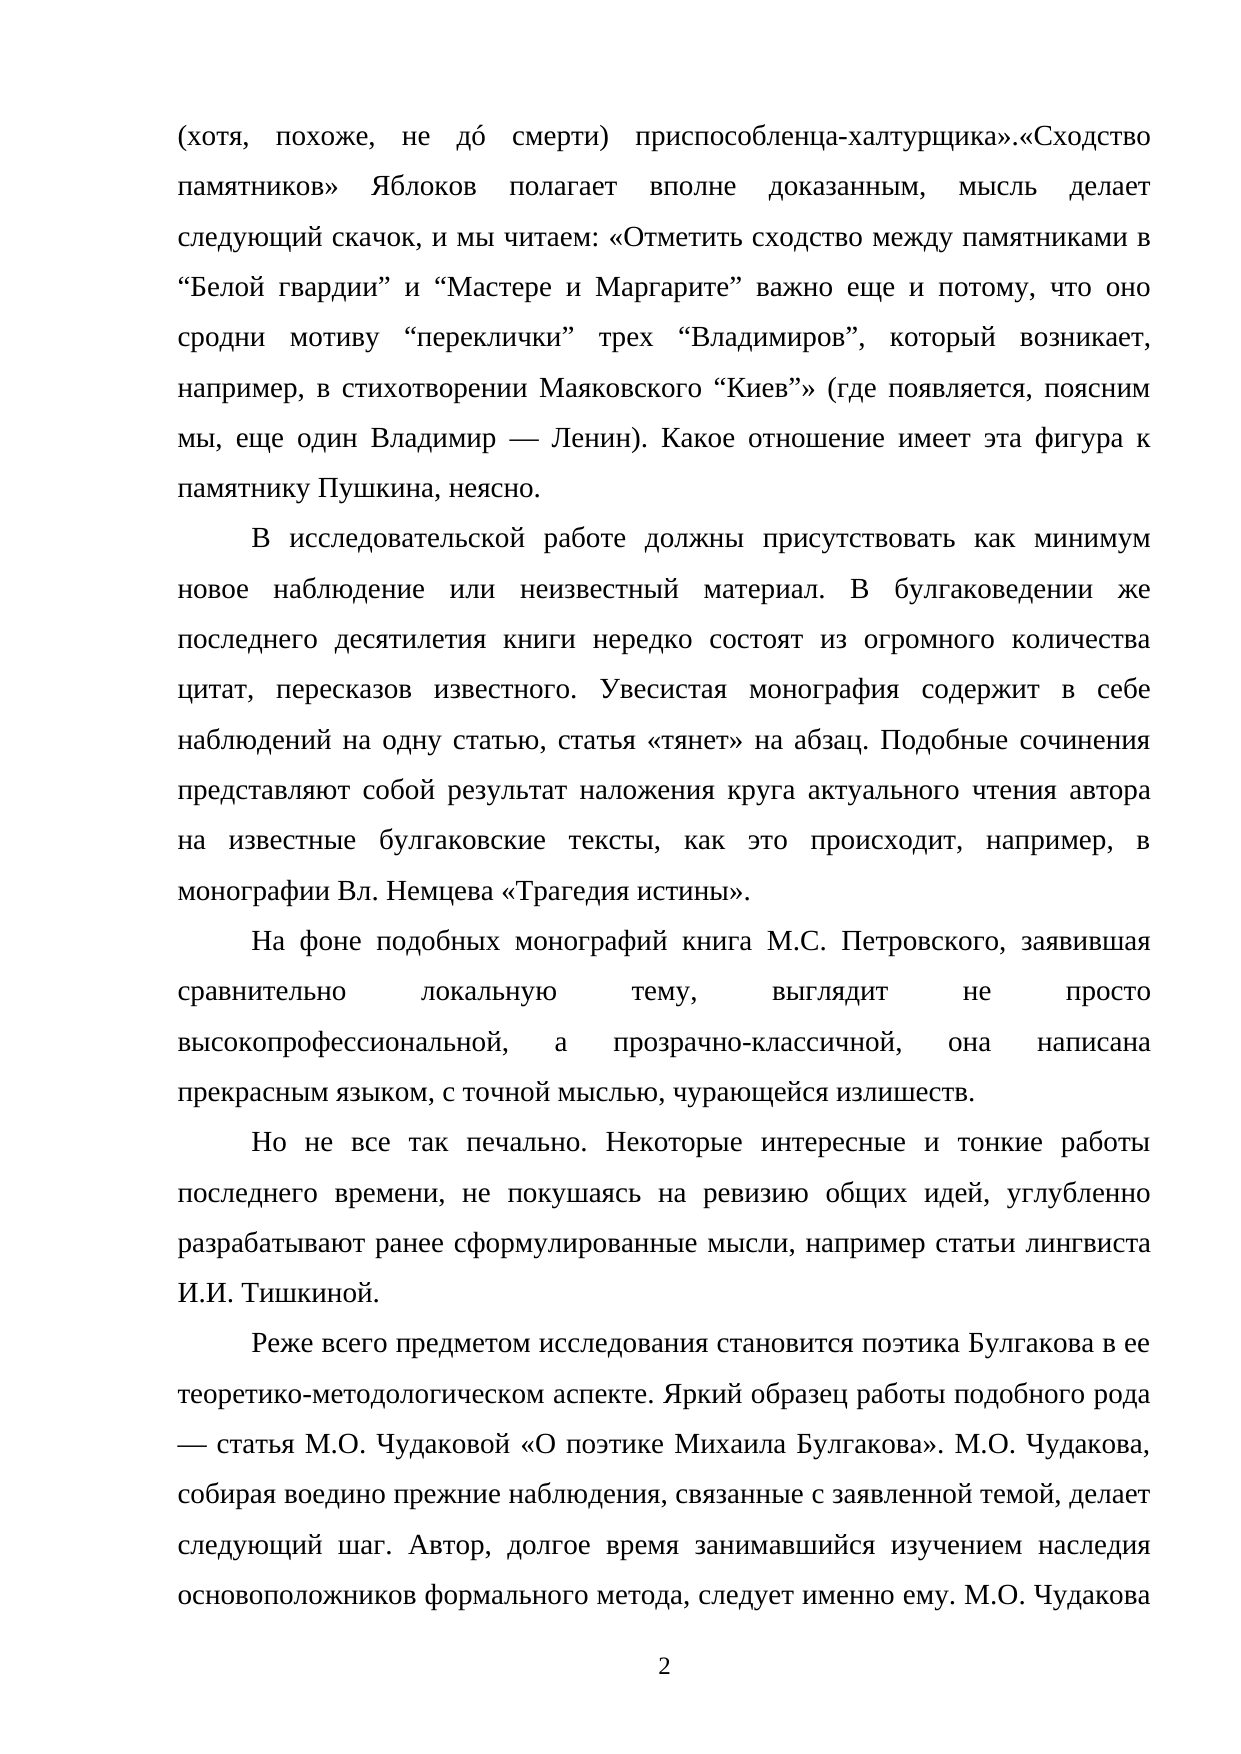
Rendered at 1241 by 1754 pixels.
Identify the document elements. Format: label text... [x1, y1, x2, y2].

text На фоне подобных монографий книга М.С. Петровского, заявившая сравнительно локальную тему, выглядит не просто высокопрофессиональной, а прозрачно-классичной, она написана прекрасным языком, с точной мыслью, чурающейся излишеств. [177, 923, 1152, 1108]
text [177, 118, 1152, 504]
text В исследовательской работе должны присутствовать как минимум новое наблюдение или неизвестный материал. В булгаковедении же последнего десятилетия книги нередко состоят из огромного количества цитат, пересказов известного. Увесистая монография содержит в себе наблюдений на одну статью, статья «тянет» на абзац. Подобные сочинения представляют собой результат наложения круга актуального чтения автора на известные булгаковские тексты, как это происходит, например, в монографии Вл. Немцева «Трагедия истины». [177, 521, 1152, 906]
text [177, 1326, 1152, 1611]
text Но не все так печально. Некоторые интересные и тонкие работы последнего времени, не покушаясь на ревизию общих идей, углубленно разрабатывают ранее сформулированные мысли, например статьи лингвиста И.И. Тишкиной. [177, 1124, 1152, 1309]
